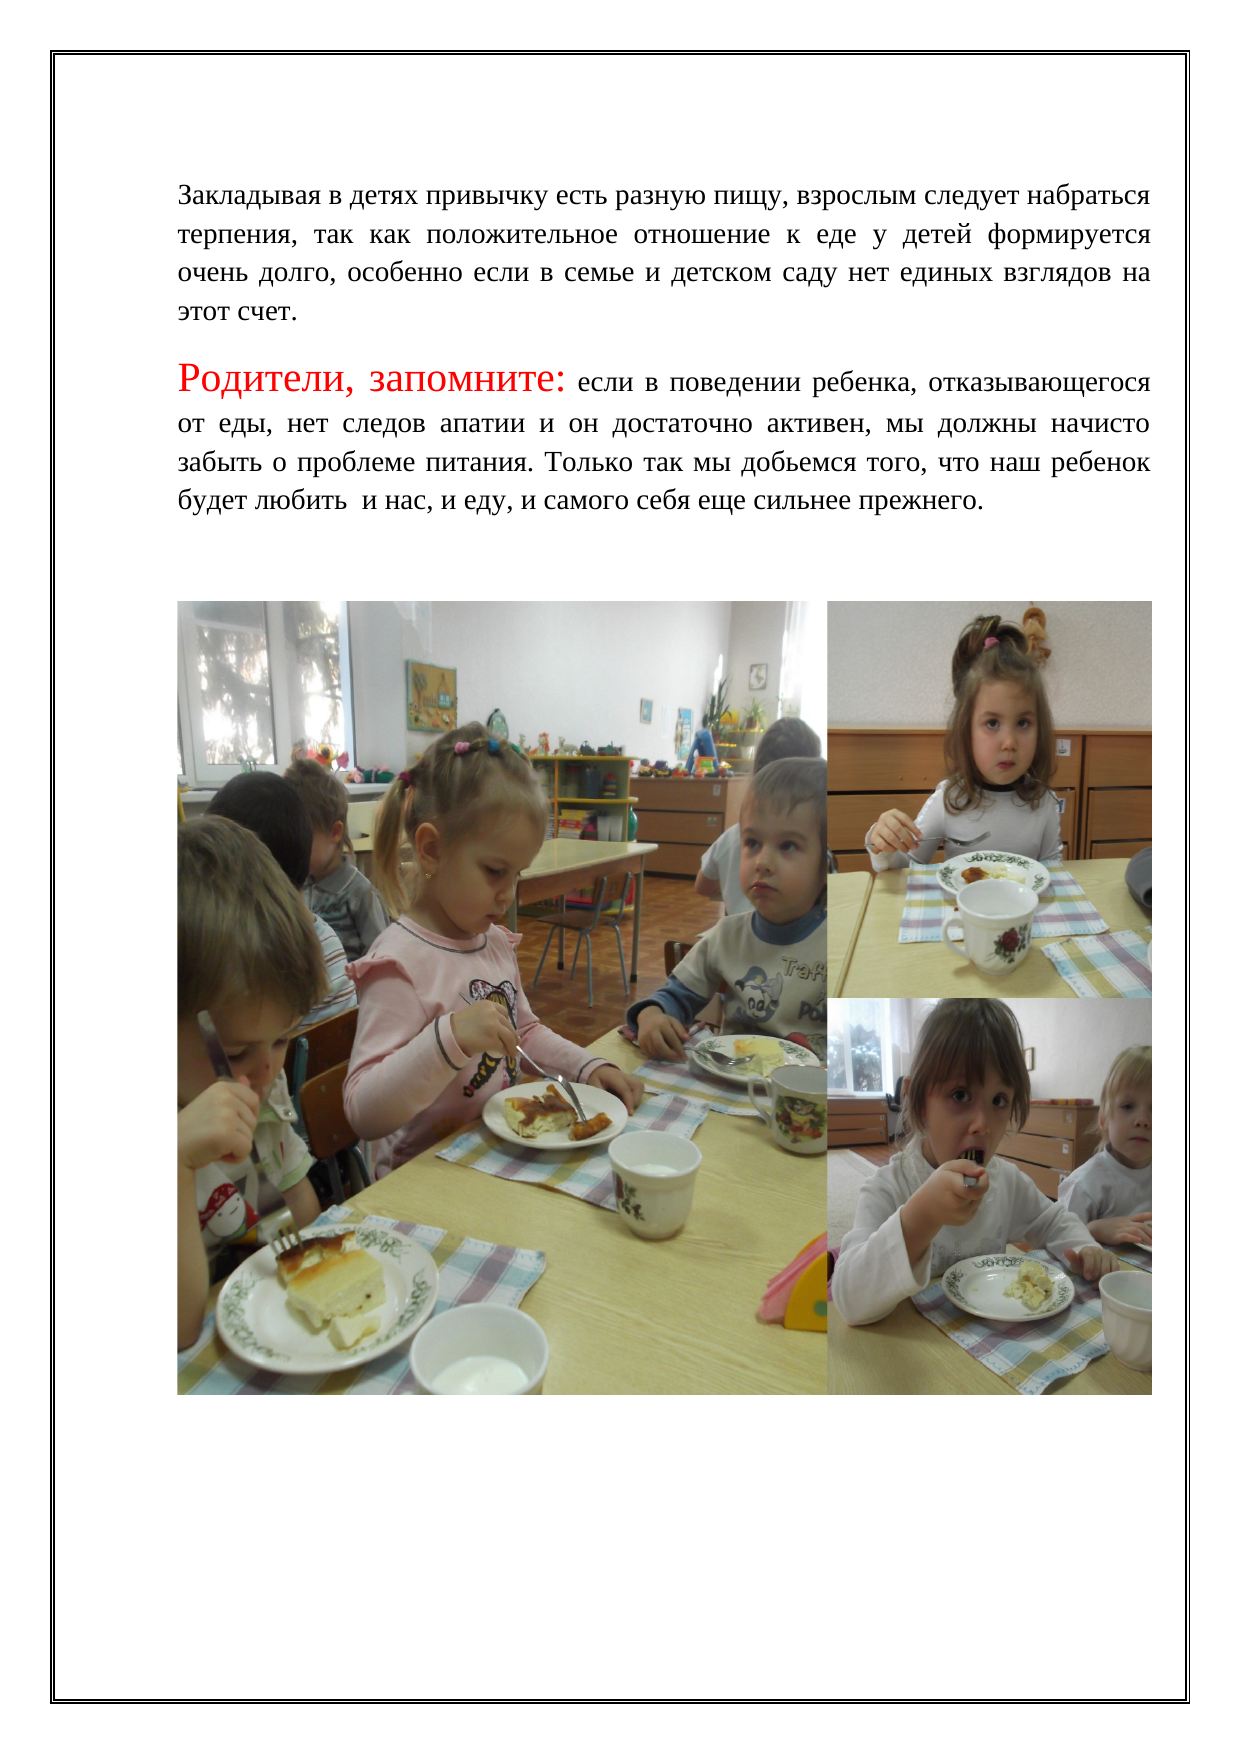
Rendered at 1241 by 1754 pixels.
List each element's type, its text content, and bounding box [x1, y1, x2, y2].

picture [177, 601, 1152, 1395]
text Закладывая в детях привычку есть разную пищу, взрослым следует набраться терпения, так как положительное отношение к еде у детей формируется очень долго, особенно если в семье и детском саду нет единых взглядов на этот счет. [177, 177, 1152, 327]
text Родители, запомните: если в поведении ребенка, отказывающегося от еды, нет следов апатии и он достаточно активен, мы должны начисто забыть о проблеме питания. Только так мы добьемся того, что наш ребенок будет любить и нас, и еду, и самого себя еще сильнее прежнего. [177, 352, 1152, 516]
